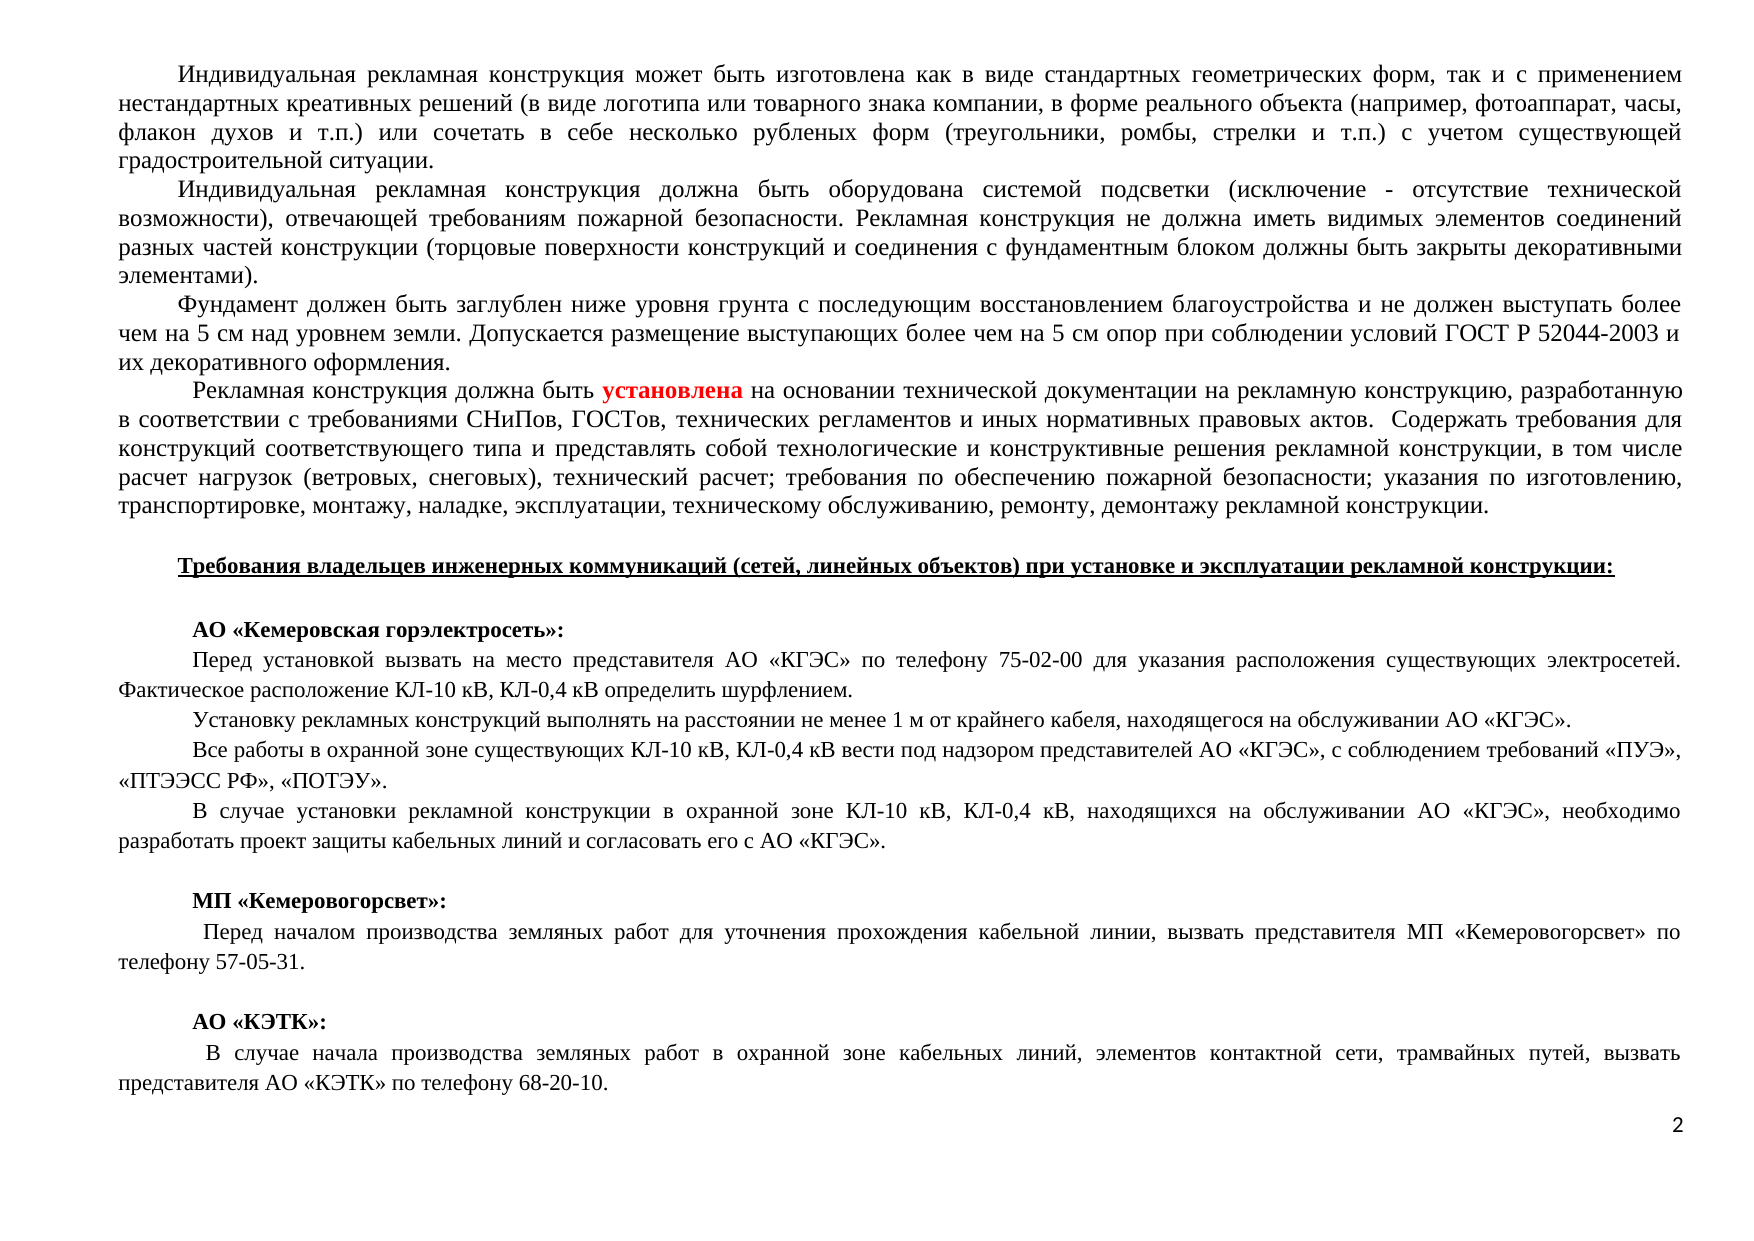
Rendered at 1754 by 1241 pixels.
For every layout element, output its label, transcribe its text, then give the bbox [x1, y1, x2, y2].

text АО «КЭТК»: [118, 1008, 1683, 1035]
text Рекламная конструкция должна быть установлена на основании технической документации на рекламную конструкцию, разработанную в соответствии с требованиями СНиПов, ГОСТов, технических регламентов и иных нормативных правовых актов. Содержать требования для конструкций соответствующего типа и представлять собой технологические и конструктивные решения рекламной конструкции, в том числе расчет нагрузок (ветровых, снеговых), технический расчет; требования по обеспечению пожарной безопасности; указания по изготовлению, транспортировке, монтажу, наладке, эксплуатации, техническому обслуживанию, ремонту, демонтажу рекламной конструкции. [118, 375, 1683, 519]
text Перед установкой вызвать на место представителя АО «КГЭС» по телефону 75-02-00 для указания расположения существующих электросетей. Фактическое расположение КЛ-10 кВ, КЛ-0,4 кВ определить шурфлением. [118, 646, 1683, 702]
text Фундамент должен быть заглублен ниже уровня грунта с последующим восстановлением благоустройства и не должен выступать более чем на 5 см над уровнем земли. Допускается размещение выступающих более чем на 5 см опор при соблюдении условий ГОСТ Р 52044-2003 и их декоративного оформления. [118, 289, 1683, 375]
text Индивидуальная рекламная конструкция должна быть оборудована системой подсветки (исключение - отсутствие технической возможности), отвечающей требованиям пожарной безопасности. Рекламная конструкция не должна иметь видимых элементов соединений разных частей конструкции (торцовые поверхности конструкций и соединения с фундаментным блоком должны быть закрыты декоративными элементами). [118, 174, 1683, 289]
text В случае начала производства земляных работ в охранной зоне кабельных линий, элементов контактной сети, трамвайных путей, вызвать представителя АО «КЭТК» по телефону 68-20-10. [118, 1039, 1683, 1095]
text Установку рекламных конструкций выполнять на расстоянии не менее 1 м от крайнего кабеля, находящегося на обслуживании АО «КГЭС». [118, 706, 1683, 733]
text АО «Кемеровская горэлектросеть»: [118, 616, 1683, 642]
text Индивидуальная рекламная конструкция может быть изготовлена как в виде стандартных геометрических форм, так и с применением нестандартных креативных решений (в виде логотипа или товарного знака компании, в форме реального объекта (например, фотоаппарат, часы, флакон духов и т.п.) или сочетать в себе несколько рубленых форм (треугольники, ромбы, стрелки и т.п.) с учетом существующей градостроительной ситуации. [118, 59, 1683, 174]
text Требования владельцев инженерных коммуникаций (сетей, линейных объектов) при установке и эксплуатации рекламной конструкции: [177, 553, 1683, 579]
text Перед началом производства земляных работ для уточнения прохождения кабельной линии, вызвать представителя МП «Кемеровогорсвет» по телефону 57-05-31. [118, 918, 1683, 974]
text В случае установки рекламной конструкции в охранной зоне КЛ-10 кВ, КЛ-0,4 кВ, находящихся на обслуживании АО «КГЭС», необходимо разработать проект защиты кабельных линий и согласовать его с АО «КГЭС». [118, 797, 1683, 853]
text Все работы в охранной зоне существующих КЛ-10 кВ, КЛ-0,4 кВ вести под надзором представителей АО «КГЭС», с соблюдением требований «ПУЭ», «ПТЭЭСС РФ», «ПОТЭУ». [118, 737, 1683, 793]
text МП «Кемеровогорсвет»: [118, 888, 1683, 914]
